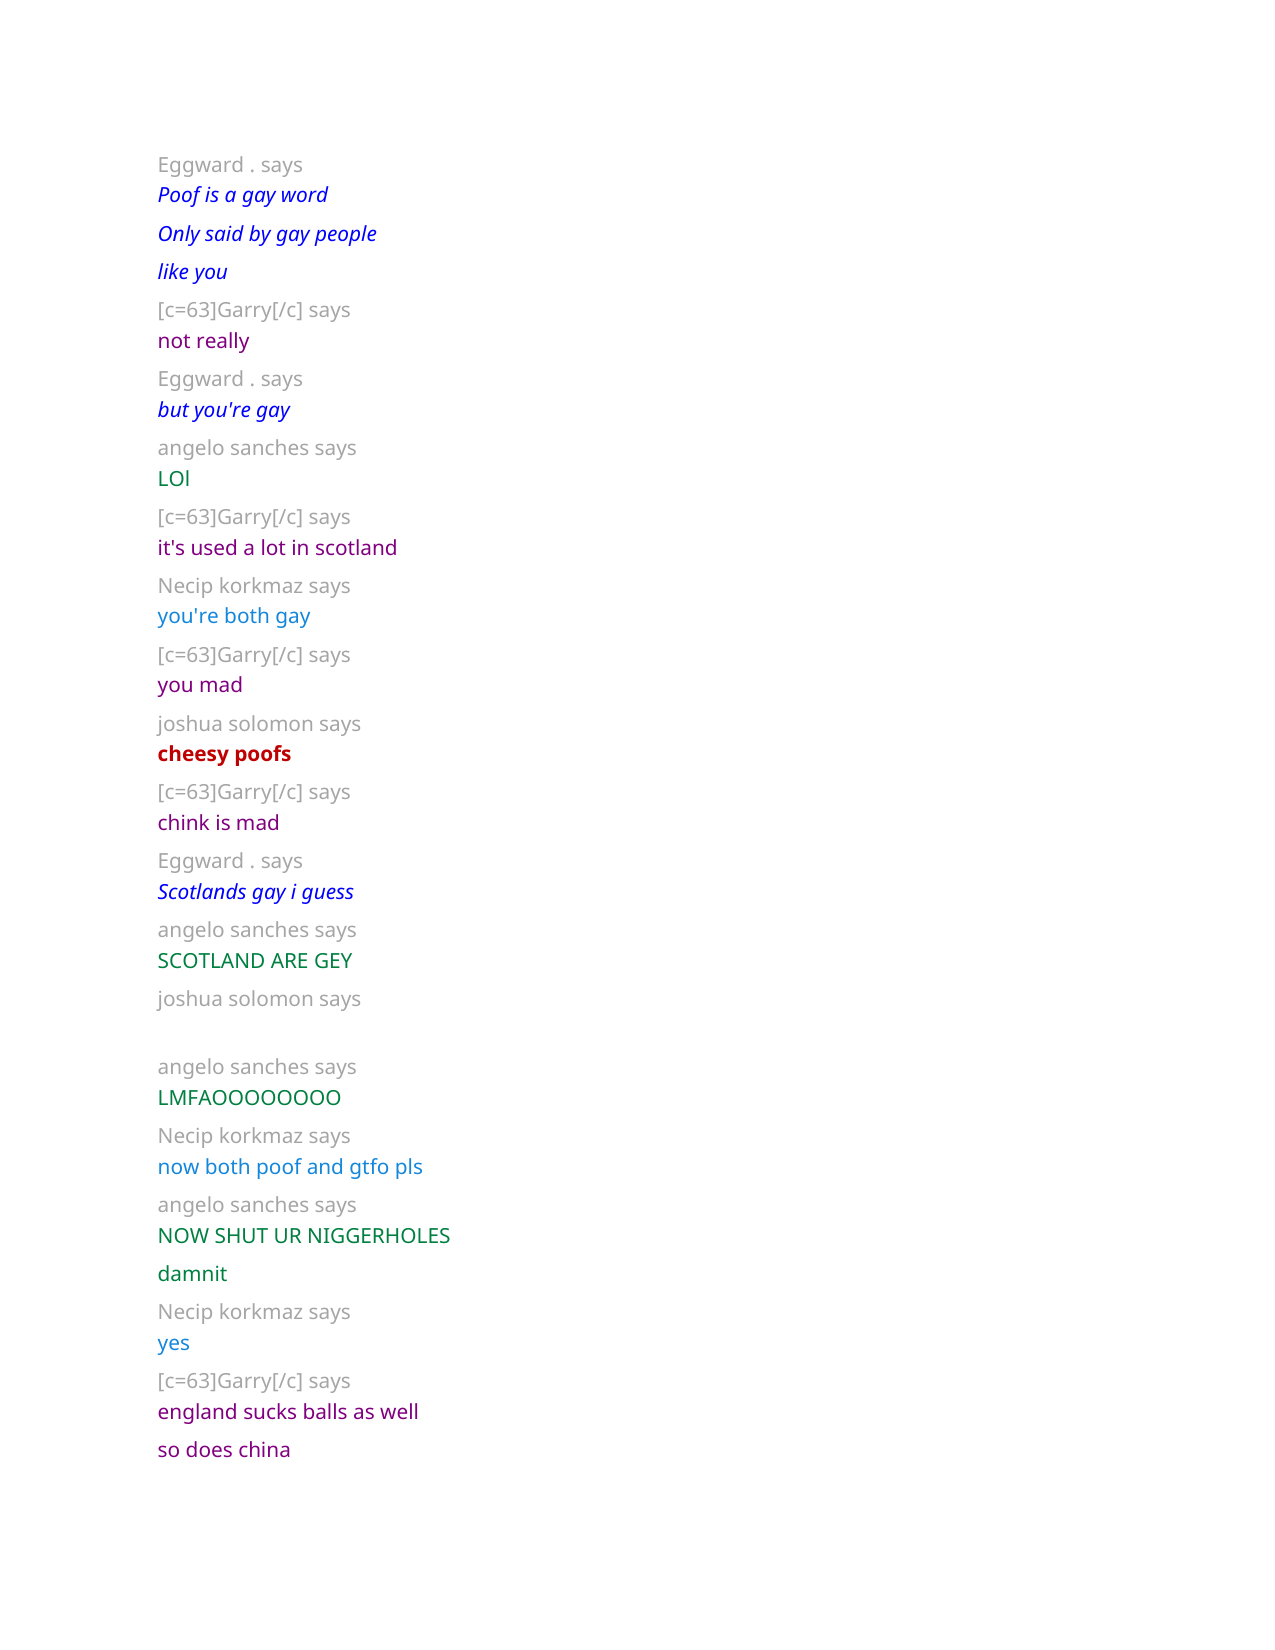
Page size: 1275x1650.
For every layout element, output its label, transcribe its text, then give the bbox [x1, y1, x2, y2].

text damnit [157, 1259, 1123, 1287]
text [c=63]Garry[/c] says [157, 777, 1123, 806]
text england sucks balls as well [157, 1397, 1123, 1425]
text angelo sanches says [157, 915, 1123, 944]
text you're both gay [157, 601, 1123, 630]
text Eggward . says [157, 364, 1123, 393]
text Eggward . says [157, 150, 1123, 178]
text [c=63]Garry[/c] says [157, 1366, 1123, 1395]
text Only said by gay people [157, 219, 1123, 247]
text [c=63]Garry[/c] says [157, 502, 1123, 531]
text Necip korkmaz says [157, 1297, 1123, 1326]
text LMFAOOOOOOOO [157, 1083, 1123, 1111]
text [c=63]Garry[/c] says [157, 640, 1123, 668]
text [c=63]Garry[/c] says [157, 296, 1123, 324]
text not really [157, 326, 1123, 354]
text angelo sanches says [157, 1190, 1123, 1219]
text it's used a lot in scotland [157, 533, 1123, 561]
text Eggward . says [157, 846, 1123, 875]
text but you're gay [157, 395, 1123, 423]
text angelo sanches says [157, 1052, 1123, 1081]
text so does china [157, 1435, 1123, 1463]
text joshua solomon says [157, 984, 1123, 1012]
text yes [157, 1328, 1123, 1356]
text now both poof and gtfo pls [157, 1152, 1123, 1180]
text NOW SHUT UR NIGGERHOLES [157, 1221, 1123, 1249]
text cheesy poofs [157, 739, 1123, 768]
text chink is mad [157, 808, 1123, 836]
text Scotlands gay i guess [157, 877, 1123, 905]
text like you [157, 257, 1123, 286]
text SCOTLAND ARE GEY [157, 946, 1123, 974]
text you mad [157, 670, 1123, 699]
text Poof is a gay word [157, 181, 1123, 209]
text joshua solomon says [157, 709, 1123, 737]
text Necip korkmaz says [157, 1121, 1123, 1150]
text angelo sanches says [157, 433, 1123, 462]
text Necip korkmaz says [157, 571, 1123, 599]
text LOl [157, 464, 1123, 492]
